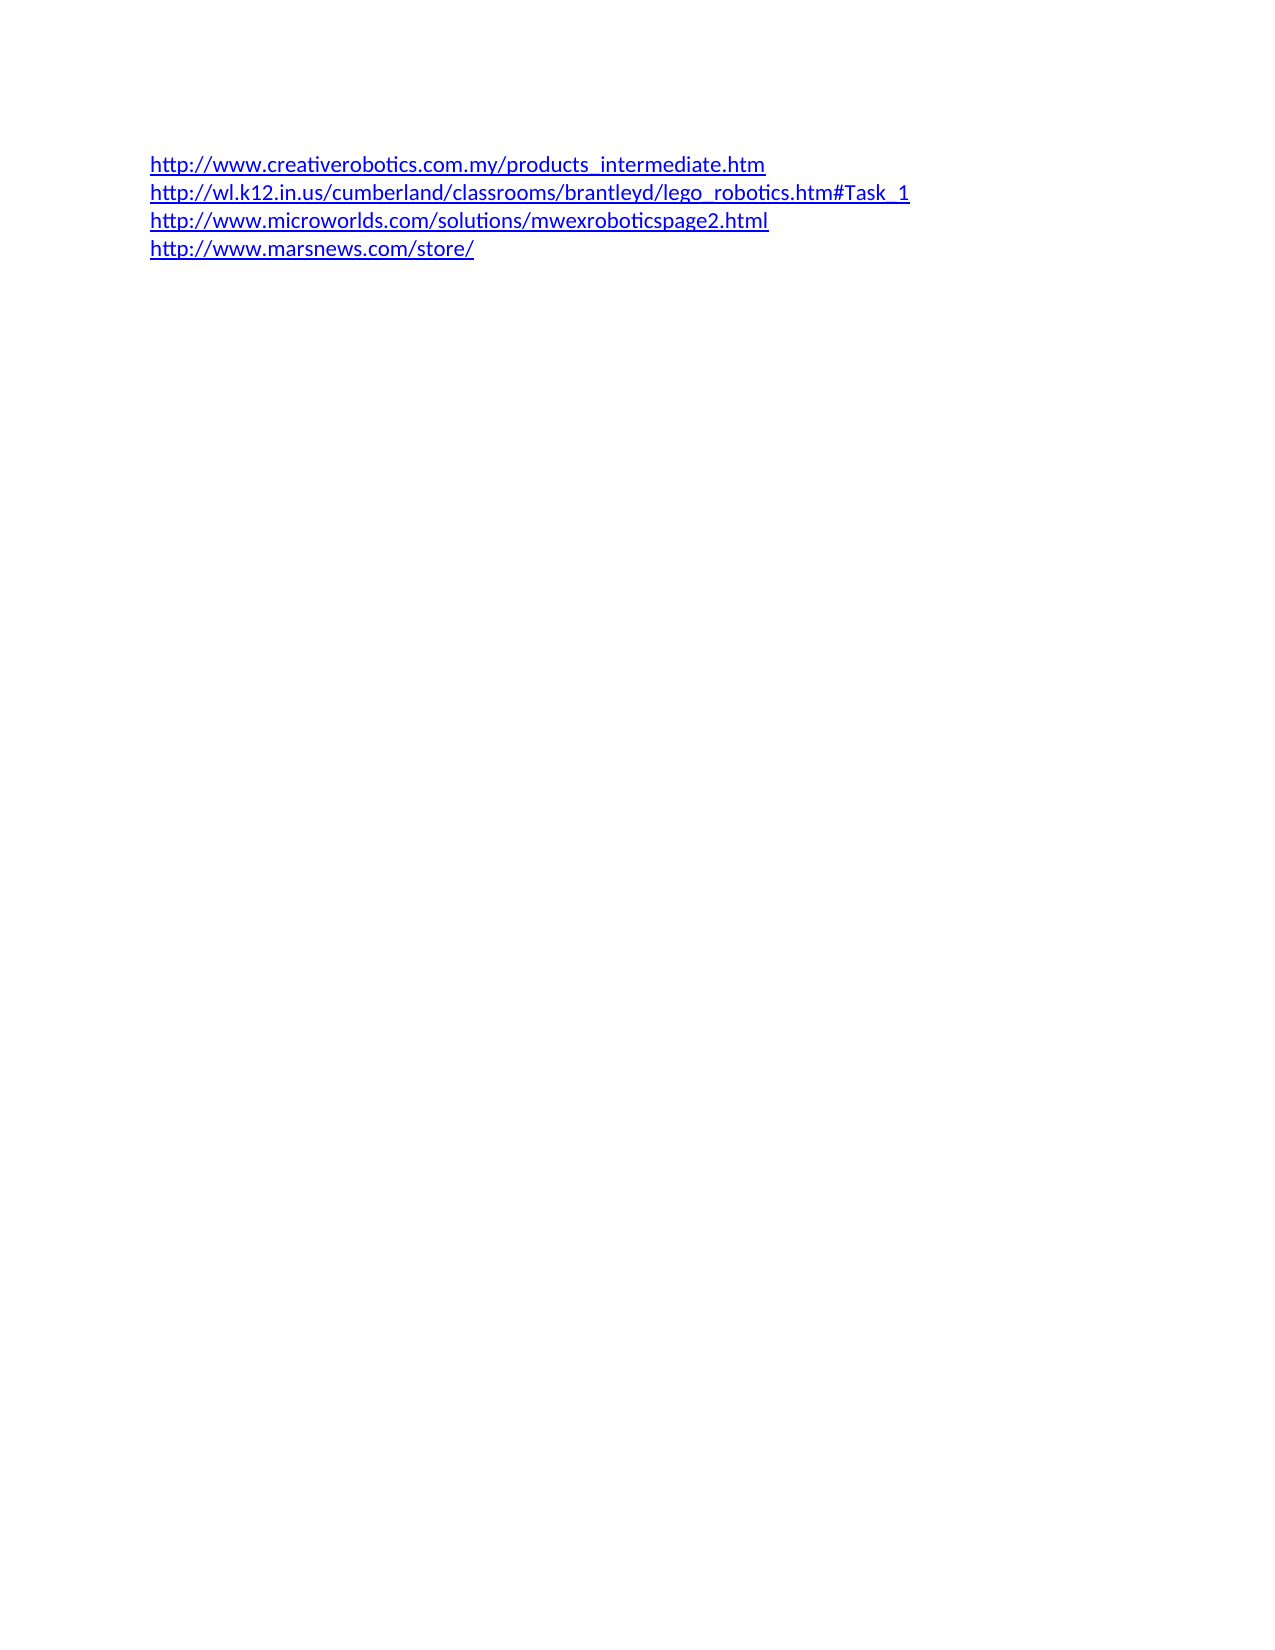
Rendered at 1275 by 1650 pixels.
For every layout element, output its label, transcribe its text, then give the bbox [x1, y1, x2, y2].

text http://www.marsnews.com/store/ [150, 234, 1125, 262]
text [150, 206, 1125, 234]
text http://www.creativerobotics.com.my/products_intermediate.htm [150, 150, 1125, 178]
text http://wl.k12.in.us/cumberland/classrooms/brantleyd/lego_robotics.htm#Task_1 [150, 178, 1125, 206]
